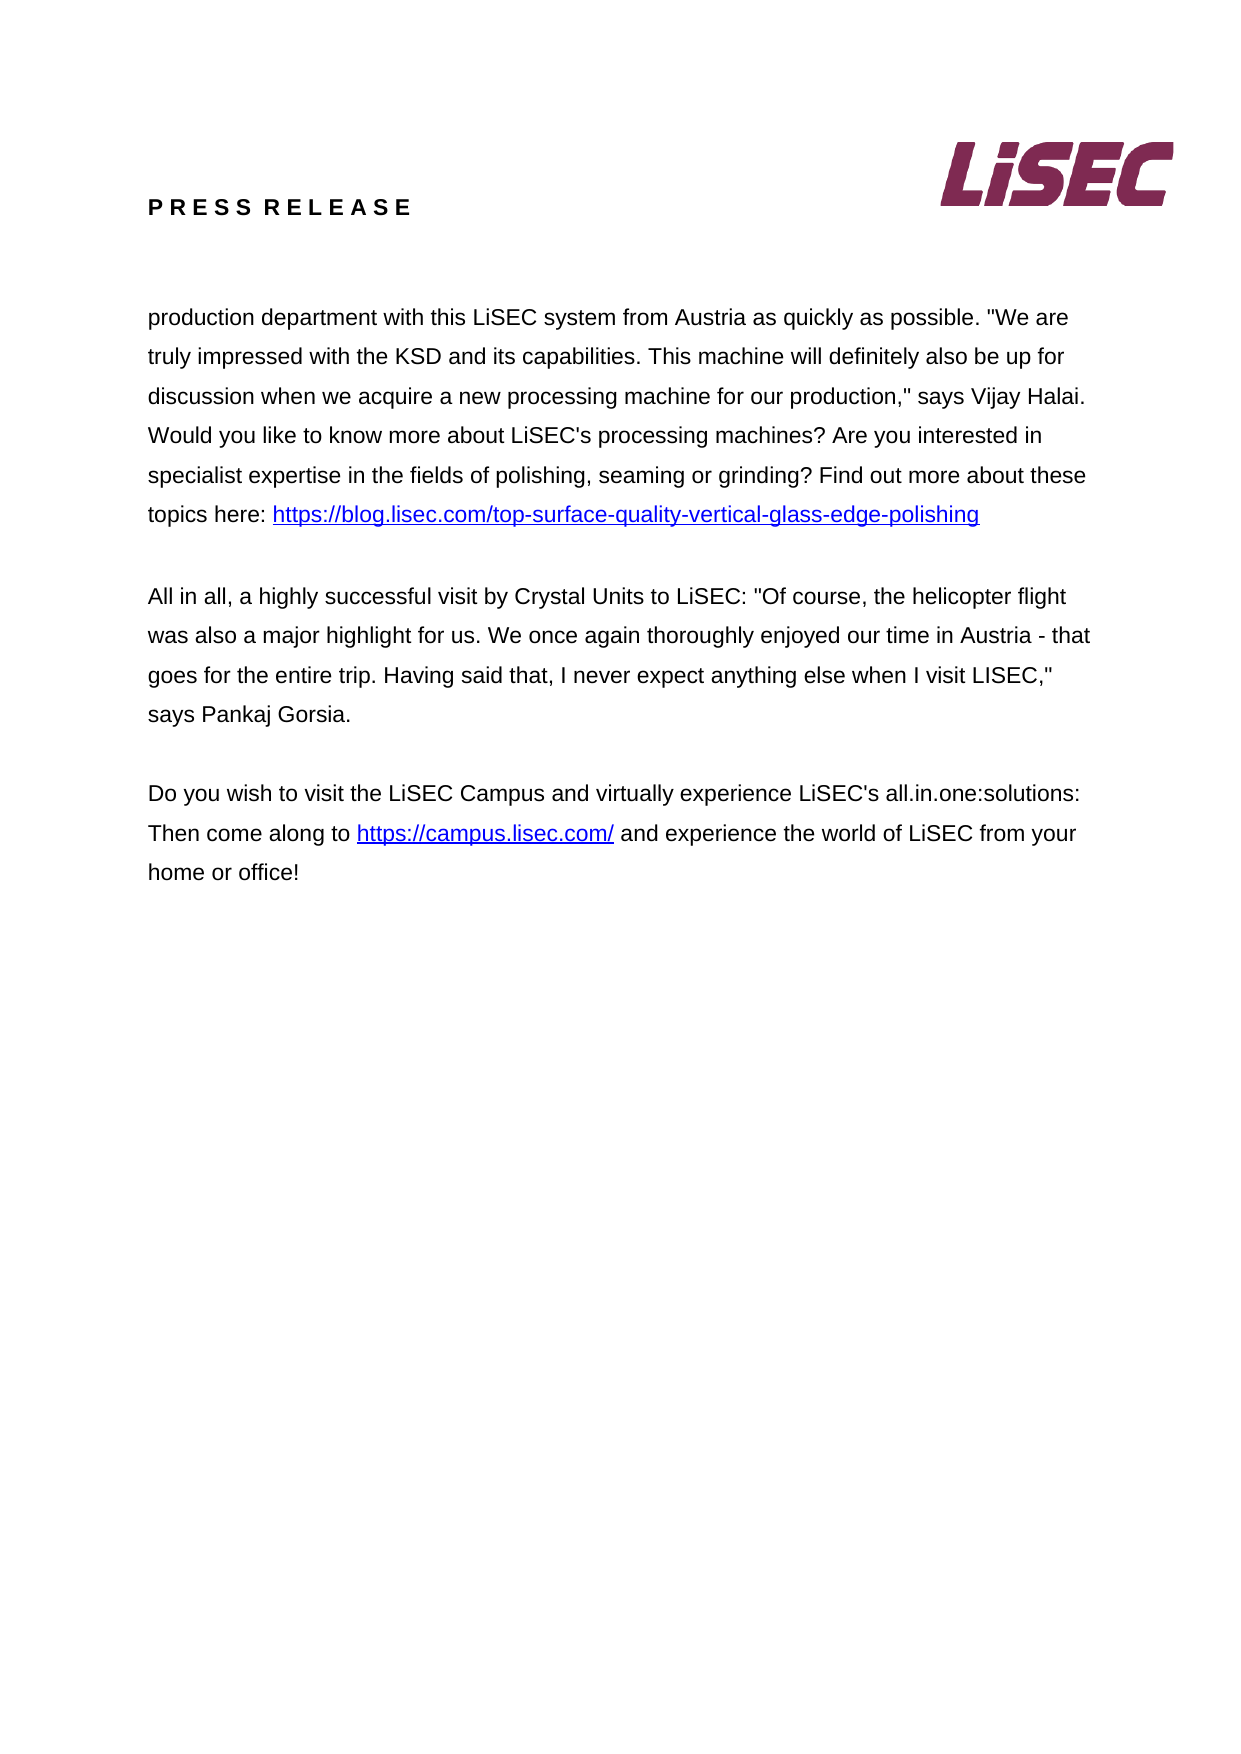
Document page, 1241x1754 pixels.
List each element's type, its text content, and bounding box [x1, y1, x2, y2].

text All in all, a highly successful visit by Crystal Units to LiSEC: "Of course, the helicopter flight was also a major highlight for us. We once again thoroughly enjoyed our time in Austria - that goes for the entire trip. Having said that, I never expect anything else when I visit LISEC," says Pankaj Gorsia. [148, 583, 1093, 727]
text Would you like to know more about LiSEC's processing machines? Are you interested in specialist expertise in the fields of polishing, seaming or grinding? Find out more about these topics here: https://blog.lisec.com/top-surface-quality-vertical-glass-edge-polishing [148, 422, 1093, 528]
picture [939, 142, 1173, 205]
text Do you wish to visit the LiSEC Campus and virtually experience LiSEC's all.in.one:solutions: Then come along to https://campus.lisec.com/ and experience the world of LiSEC from your home or office! [148, 780, 1093, 885]
